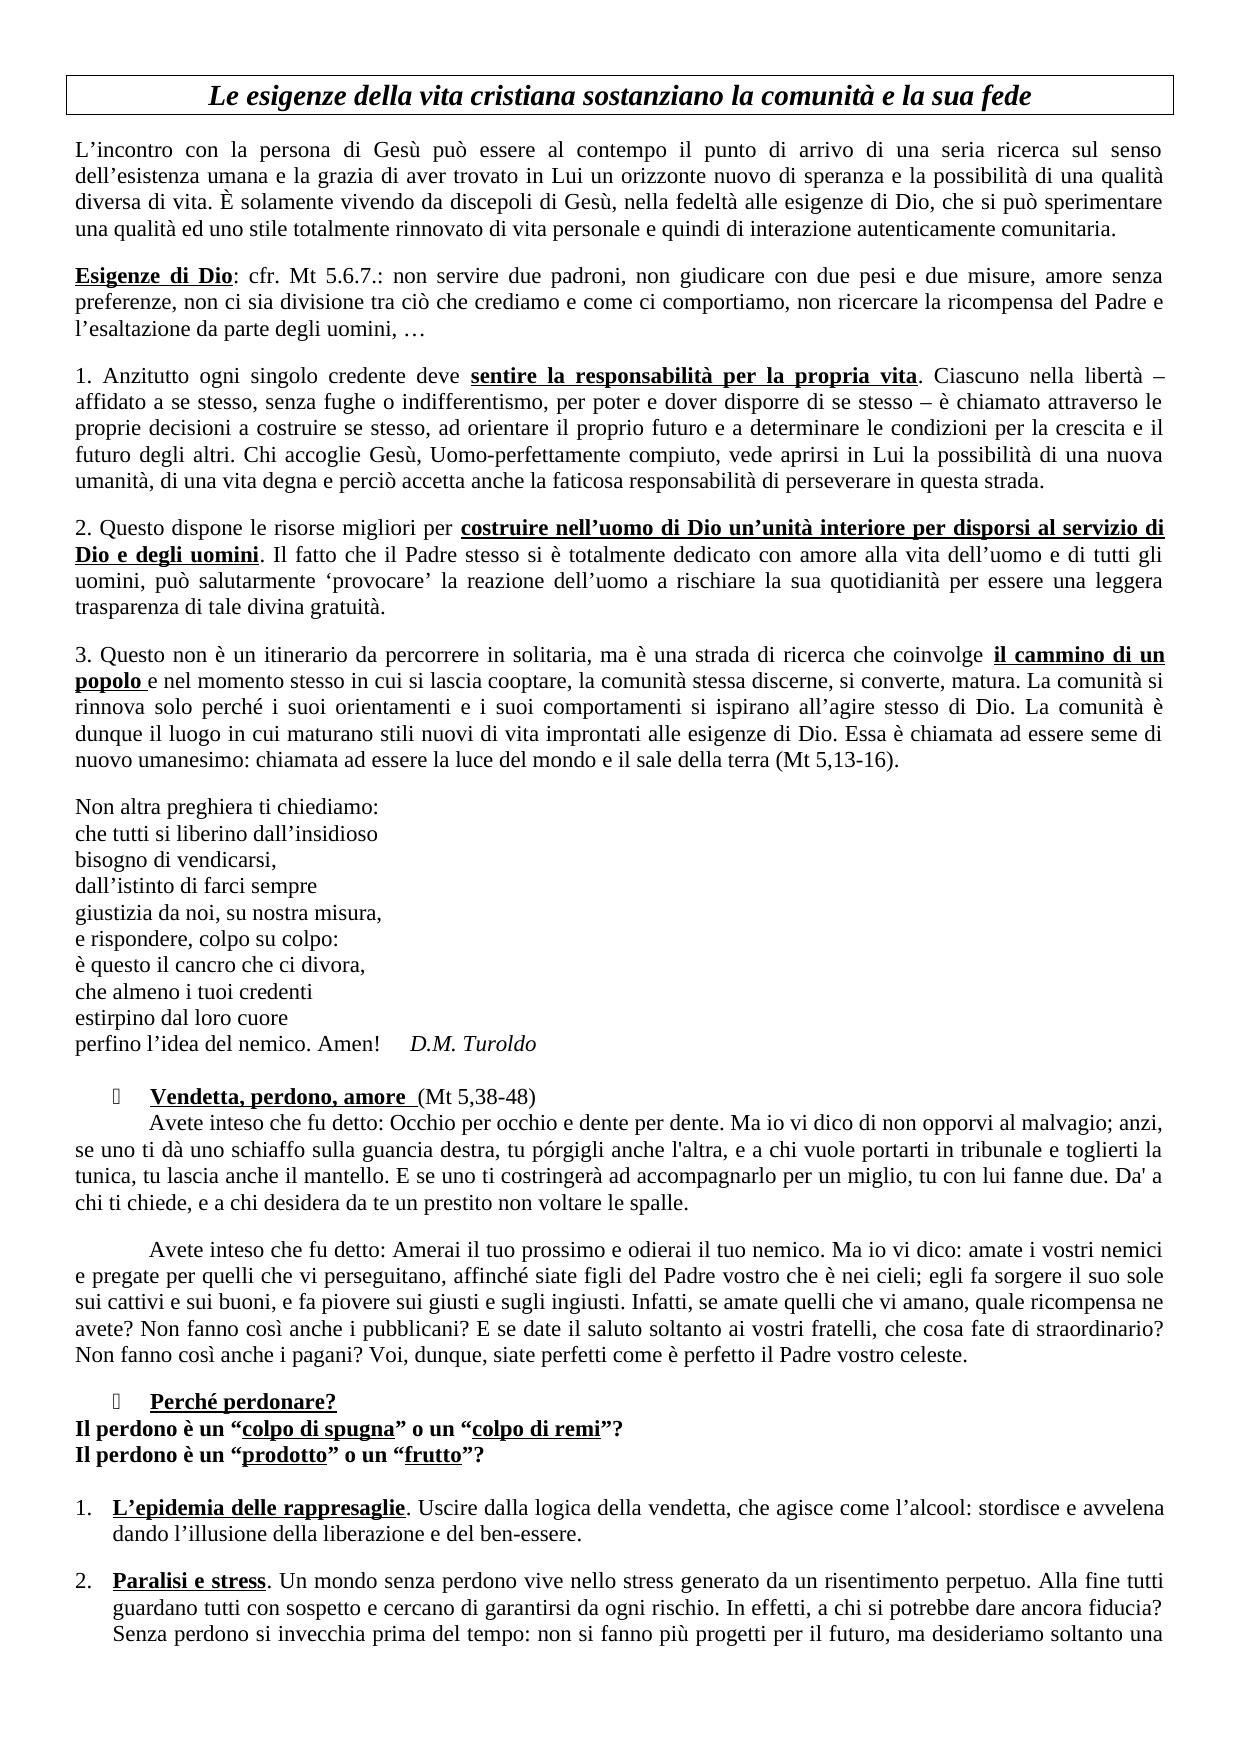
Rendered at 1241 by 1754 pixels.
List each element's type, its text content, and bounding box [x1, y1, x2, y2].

text Le esigenze della vita cristiana sostanziano la comunità e la sua fede [67, 76, 1173, 114]
text giustizia da noi, su nostra misura, [75, 899, 1165, 925]
text L’incontro con la persona di Gesù può essere al contempo il punto di arrivo di una seria ricerca sul senso dell’esistenza umana e la grazia di aver trovato in Lui un orizzonte nuovo di speranza e la possibilità di una qualità diversa di vita. È solamente vivendo da discepoli di Gesù, nella fedeltà alle esigenze di Dio, che si può sperimentare una qualità ed uno stile totalmente rinnovato di vita personale e quindi di interazione autenticamente comunitaria. [75, 136, 1165, 241]
text Non altra preghiera ti chiediamo: [75, 793, 1165, 819]
text 3. Questo non è un itinerario da percorrere in solitaria, ma è una strada di ricerca che coinvolge il cammino di un popolo e nel momento stesso in cui si lascia cooptare, la comunità stessa discerne, si converte, matura. La comunità si rinnova solo perché i suoi orientamenti e i suoi comportamenti si ispirano all’agire stesso di Dio. La comunità è dunque il luogo in cui maturano stili nuovi di vita improntati alle esigenze di Dio. Essa è chiamata ad essere seme di nuovo umanesimo: chiamata ad essere la luce del mondo e il sale della terra (Mt 5,13-16). [75, 641, 1165, 772]
text Il perdono è un “prodotto” o un “frutto”? [75, 1441, 1165, 1467]
list L’epidemia delle rappresaglie. Uscire dalla logica della vendetta, che agisce come l’alcool: stordisce e avvelena dando l’illusione della liberazione e del ben-essere. [75, 1494, 1165, 1546]
text è questo il cancro che ci divora, [75, 951, 1165, 978]
text 1. Anzitutto ogni singolo credente deve sentire la responsabilità per la propria vita. Ciascuno nella libertà – affidato a se stesso, senza fughe o indifferentismo, per poter e dover disporre di se stesso – è chiamato attraverso le proprie decisioni a costruire se stesso, ad orientare il proprio futuro e a determinare le condizioni per la crescita e il futuro degli altri. Chi accoglie Gesù, Uomo-perfettamente compiuto, vede aprirsi in Lui la possibilità di una nuova umanità, di una vita degna e perciò accetta anche la faticosa responsabilità di perseverare in questa strada. [75, 362, 1165, 493]
list Perché perdonare? [112, 1388, 1165, 1415]
text Il perdono è un “colpo di spugna” o un “colpo di remi”? [75, 1415, 1165, 1441]
text e rispondere, colpo su colpo: [75, 925, 1165, 951]
text Esigenze di Dio: cfr. Mt 5.6.7.: non servire due padroni, non giudicare con due pesi e due misure, amore senza preferenze, non ci sia divisione tra ciò che crediamo e come ci comportiamo, non ricercare la ricompensa del Padre e l’esaltazione da parte degli uomini, … [75, 262, 1165, 341]
text bisogno di vendicarsi, [75, 846, 1165, 872]
list Vendetta, perdono, amore (Mt 5,38-48) [112, 1083, 1165, 1109]
text dall’istinto di farci sempre [75, 872, 1165, 899]
text Avete inteso che fu detto: Occhio per occhio e dente per dente. Ma io vi dico di non opporvi al malvagio; anzi, se uno ti dà uno schiaffo sulla guancia destra, tu pórgigli anche l'altra, e a chi vuole portarti in tribunale e toglierti la tunica, tu lascia anche il mantello. E se uno ti costringerà ad accompagnarlo per un miglio, tu con lui fanne due. Da' a chi ti chiede, e a chi desidera da te un prestito non voltare le spalle. [75, 1109, 1165, 1215]
text che tutti si liberino dall’insidioso [75, 819, 1165, 846]
text estirpino dal loro cuore [75, 1004, 1165, 1030]
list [75, 1567, 1165, 1646]
text perfino l’idea del nemico. Amen! D.M. Turoldo [75, 1030, 1165, 1057]
text Avete inteso che fu detto: Amerai il tuo prossimo e odierai il tuo nemico. Ma io vi dico: amate i vostri nemici e pregate per quelli che vi perseguitano, affinché siate figli del Padre vostro che è nei cieli; egli fa sorgere il suo sole sui cattivi e sui buoni, e fa piovere sui giusti e sugli ingiusti. Infatti, se amate quelli che vi amano, quale ricompensa ne avete? Non fanno così anche i pubblicani? E se date il saluto soltanto ai vostri fratelli, che cosa fate di straordinario? Non fanno così anche i pagani? Voi, dunque, siate perfetti come è perfetto il Padre vostro celeste. [75, 1236, 1165, 1367]
text 2. Questo dispone le risorse migliori per costruire nell’uomo di Dio un’unità interiore per disporsi al servizio di Dio e degli uomini. Il fatto che il Padre stesso si è totalmente dedicato con amore alla vita dell’uomo e di tutti gli uomini, può salutarmente ‘provocare’ la reazione dell’uomo a rischiare la sua quotidianità per essere una leggera trasparenza di tale divina gratuità. [75, 514, 1165, 620]
text che almeno i tuoi credenti [75, 978, 1165, 1004]
